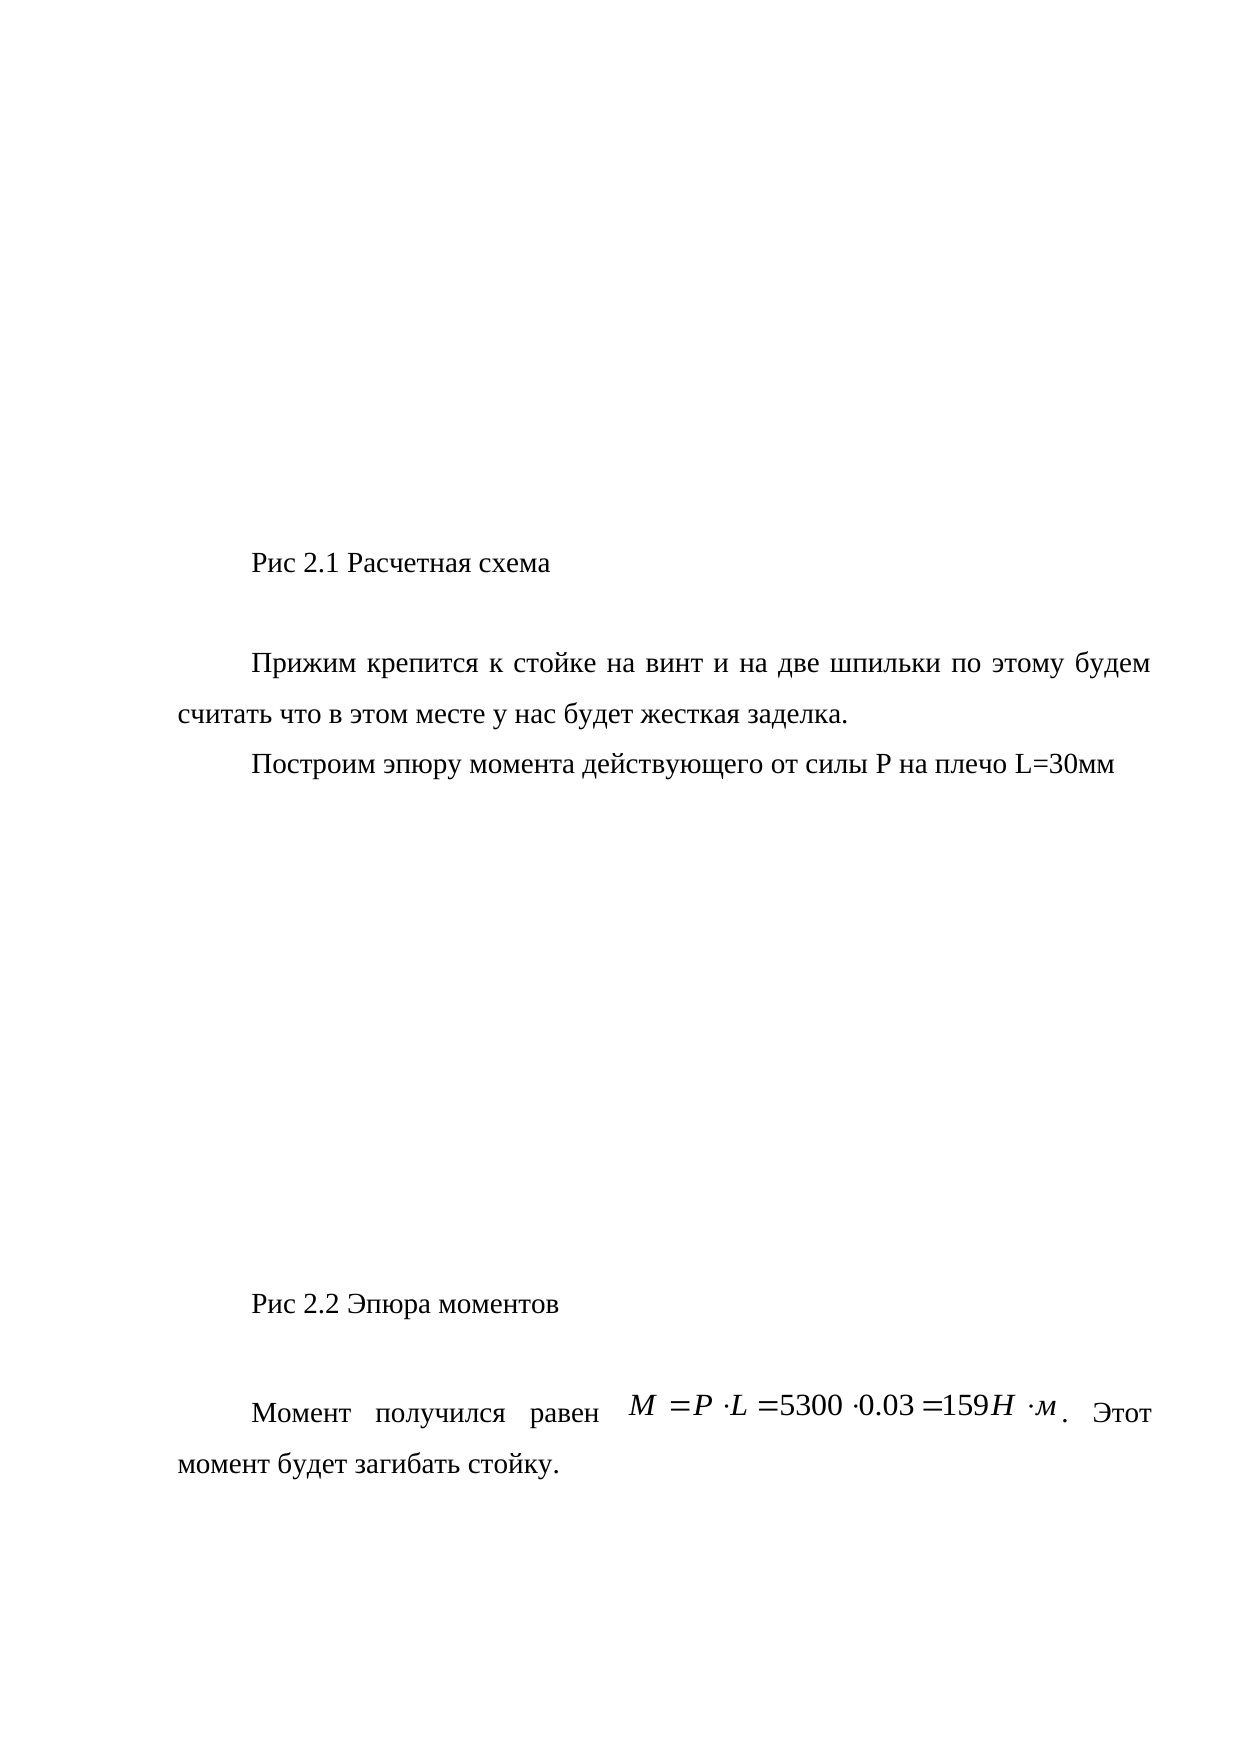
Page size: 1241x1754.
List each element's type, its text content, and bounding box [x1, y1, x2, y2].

text Прижим крепится к стойке на винт и на две шпильки по этому будем считать что в этом месте у нас будет жесткая заделка. [177, 645, 1152, 729]
text Рис 2.2 Эпюра моментов [177, 1286, 1152, 1320]
text Момент получился равен . Этот момент будет загибать стойку. [177, 1387, 1152, 1479]
text Построим эпюру момента действующего от силы P на плечо L=30мм [177, 746, 1152, 779]
text Рис 2.1 Расчетная схема [177, 545, 1152, 578]
